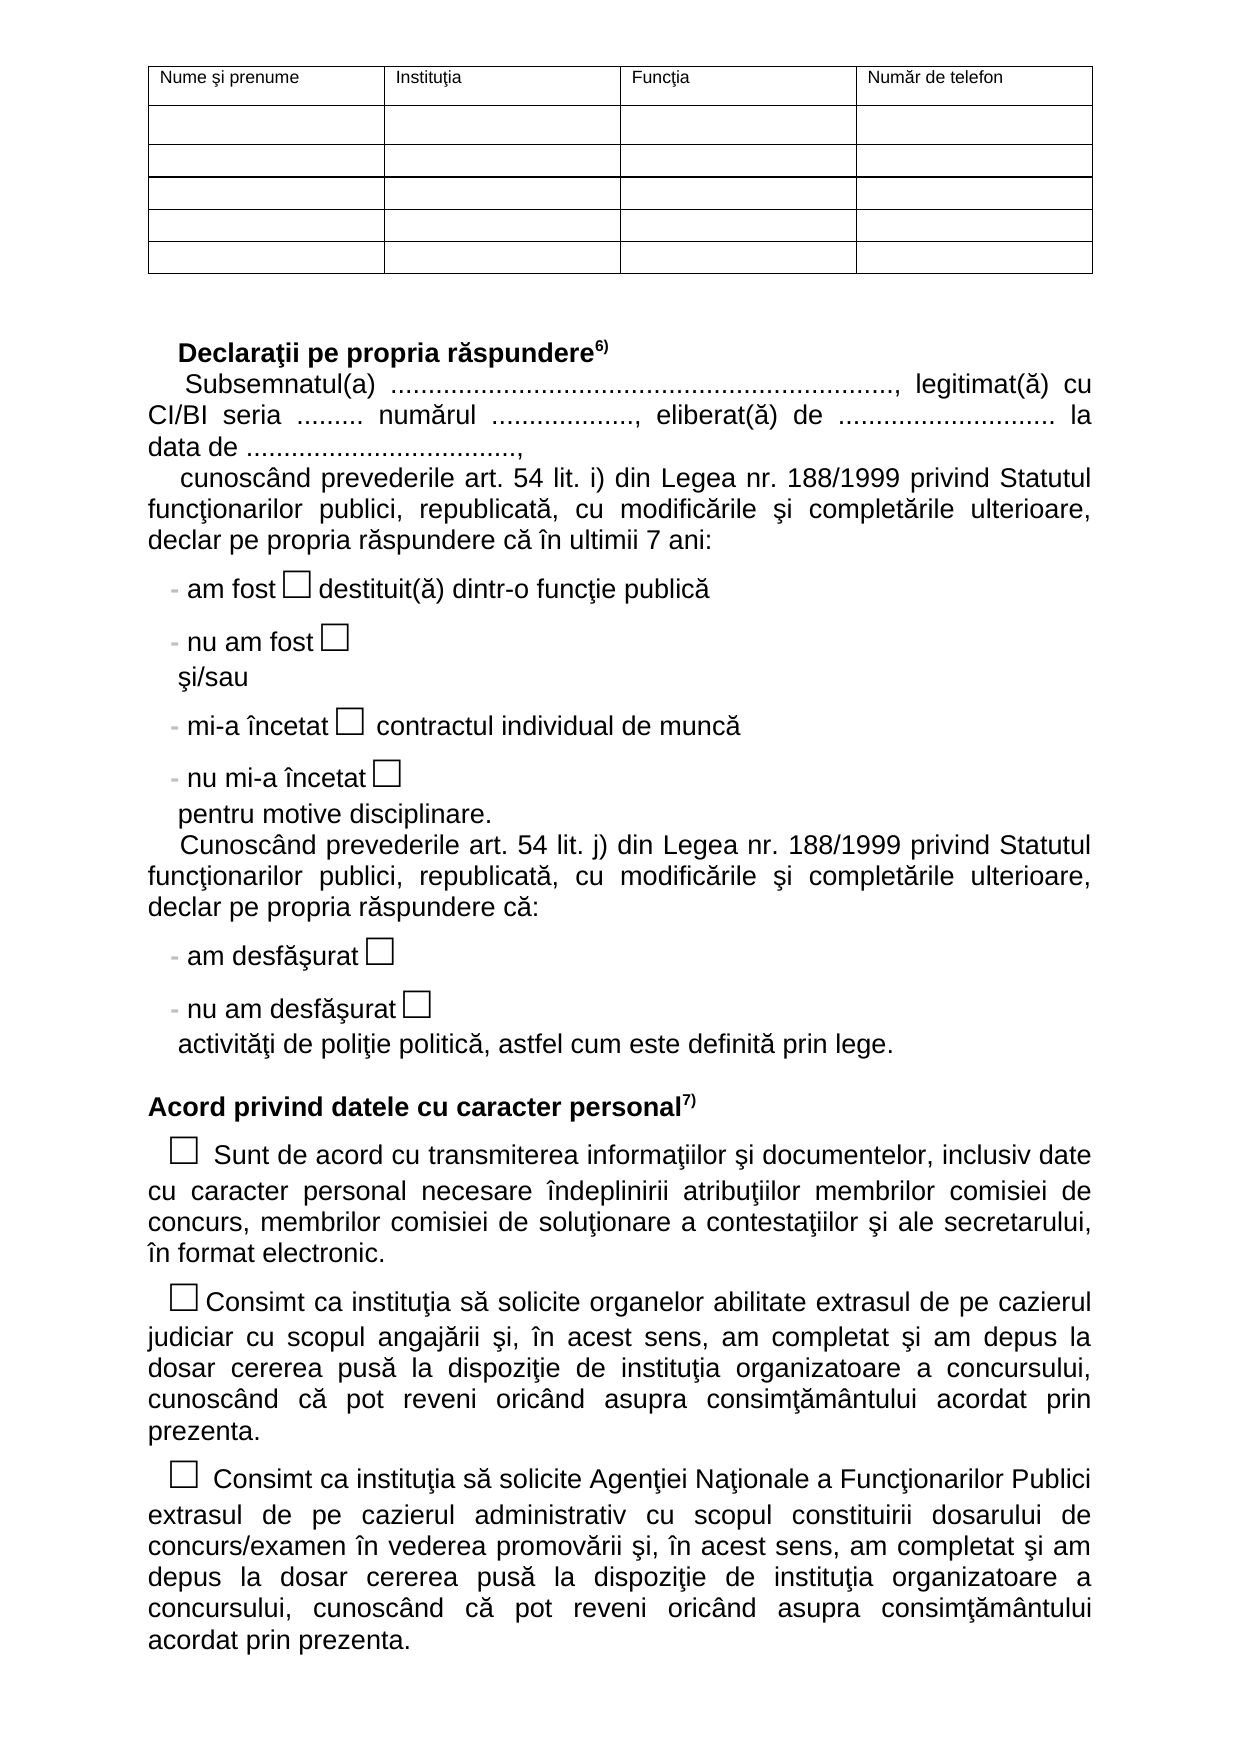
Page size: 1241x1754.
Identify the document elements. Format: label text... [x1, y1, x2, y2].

table_header Instituţia [385, 67, 620, 105]
text activităţi de poliţie politică, astfel cum este definită prin lege. [148, 1028, 1092, 1059]
table_cell [857, 242, 1092, 273]
text - mi-a încetat □ contractul individual de muncă [148, 692, 1092, 745]
table_cell [621, 242, 856, 273]
table_cell [149, 106, 384, 144]
text Declaraţii pe propria răspundere6) [148, 337, 1092, 368]
text Cunoscând prevederile art. 54 lit. j) din Legea nr. 188/1999 privind Statutul funcţionarilor publici, republicată, cu modificările şi completările ulterioare, declar pe propria răspundere că: [148, 829, 1092, 923]
text Subsemnatul(a) ..................................................................., legitimat(ă) cu CI/BI seria ......... numărul ..................., eliberat(ă) de ............................. la data de ...................................., [148, 368, 1092, 462]
table_cell [385, 106, 620, 144]
text pentru motive disciplinare. [148, 798, 1092, 829]
text Acord privind datele cu caracter personal7) [148, 1091, 1092, 1122]
text cunoscând prevederile art. 54 lit. i) din Legea nr. 188/1999 privind Statutul funcţionarilor publici, republicată, cu modificările şi completările ulterioare, declar pe propria răspundere că în ultimii 7 ani: [148, 462, 1092, 556]
table_cell [621, 106, 856, 144]
text - nu am fost □ [148, 608, 1092, 661]
table_cell [149, 210, 384, 241]
table_cell [857, 210, 1092, 241]
table_cell [621, 178, 856, 209]
table_cell [385, 145, 620, 176]
table_header Funcţia [621, 67, 856, 105]
text □ Consimt ca instituţia să solicite organelor abilitate extrasul de pe cazierul judiciar cu scopul angajării şi, în acest sens, am completat şi am depus la dosar cererea pusă la dispoziţie de instituţia organizatoare a concursului, cunoscând că pot reveni oricând asupra consimţământului acordat prin prezenta. [148, 1268, 1092, 1446]
table_cell [385, 242, 620, 273]
text şi/sau [148, 661, 1092, 692]
text □ Consimt ca instituţia să solicite Agenţiei Naţionale a Funcţionarilor Publici extrasul de pe cazierul administrativ cu scopul constituirii dosarului de concurs/examen în vederea promovării şi, în acest sens, am completat şi am depus la dosar cererea pusă la dispoziţie de instituţia organizatoare a concursului, cunoscând că pot reveni oricând asupra consimţământului acordat prin prezenta. [148, 1446, 1092, 1655]
text - am fost □ destituit(ă) dintr-o funcţie publică [148, 556, 1092, 608]
table_cell [149, 145, 384, 176]
table_cell [149, 242, 384, 273]
text □ Sunt de acord cu transmiterea informaţiilor şi documentelor, inclusiv date cu caracter personal necesare îndeplinirii atribuţiilor membrilor comisiei de concurs, membrilor comisiei de soluţionare a contestaţiilor şi ale secretarului, în format electronic. [148, 1122, 1092, 1268]
table_cell [621, 210, 856, 241]
table_cell [857, 178, 1092, 209]
table_cell [385, 178, 620, 209]
table_cell [385, 210, 620, 241]
table_header Număr de telefon [857, 67, 1092, 105]
table_header Nume şi prenume [149, 67, 384, 105]
table_cell [857, 145, 1092, 176]
text - nu am desfăşurat □ [148, 975, 1092, 1028]
text - am desfăşurat □ [148, 923, 1092, 975]
table_cell [857, 106, 1092, 144]
text - nu mi-a încetat □ [148, 745, 1092, 798]
table_cell [149, 178, 384, 209]
table_cell [621, 145, 856, 176]
